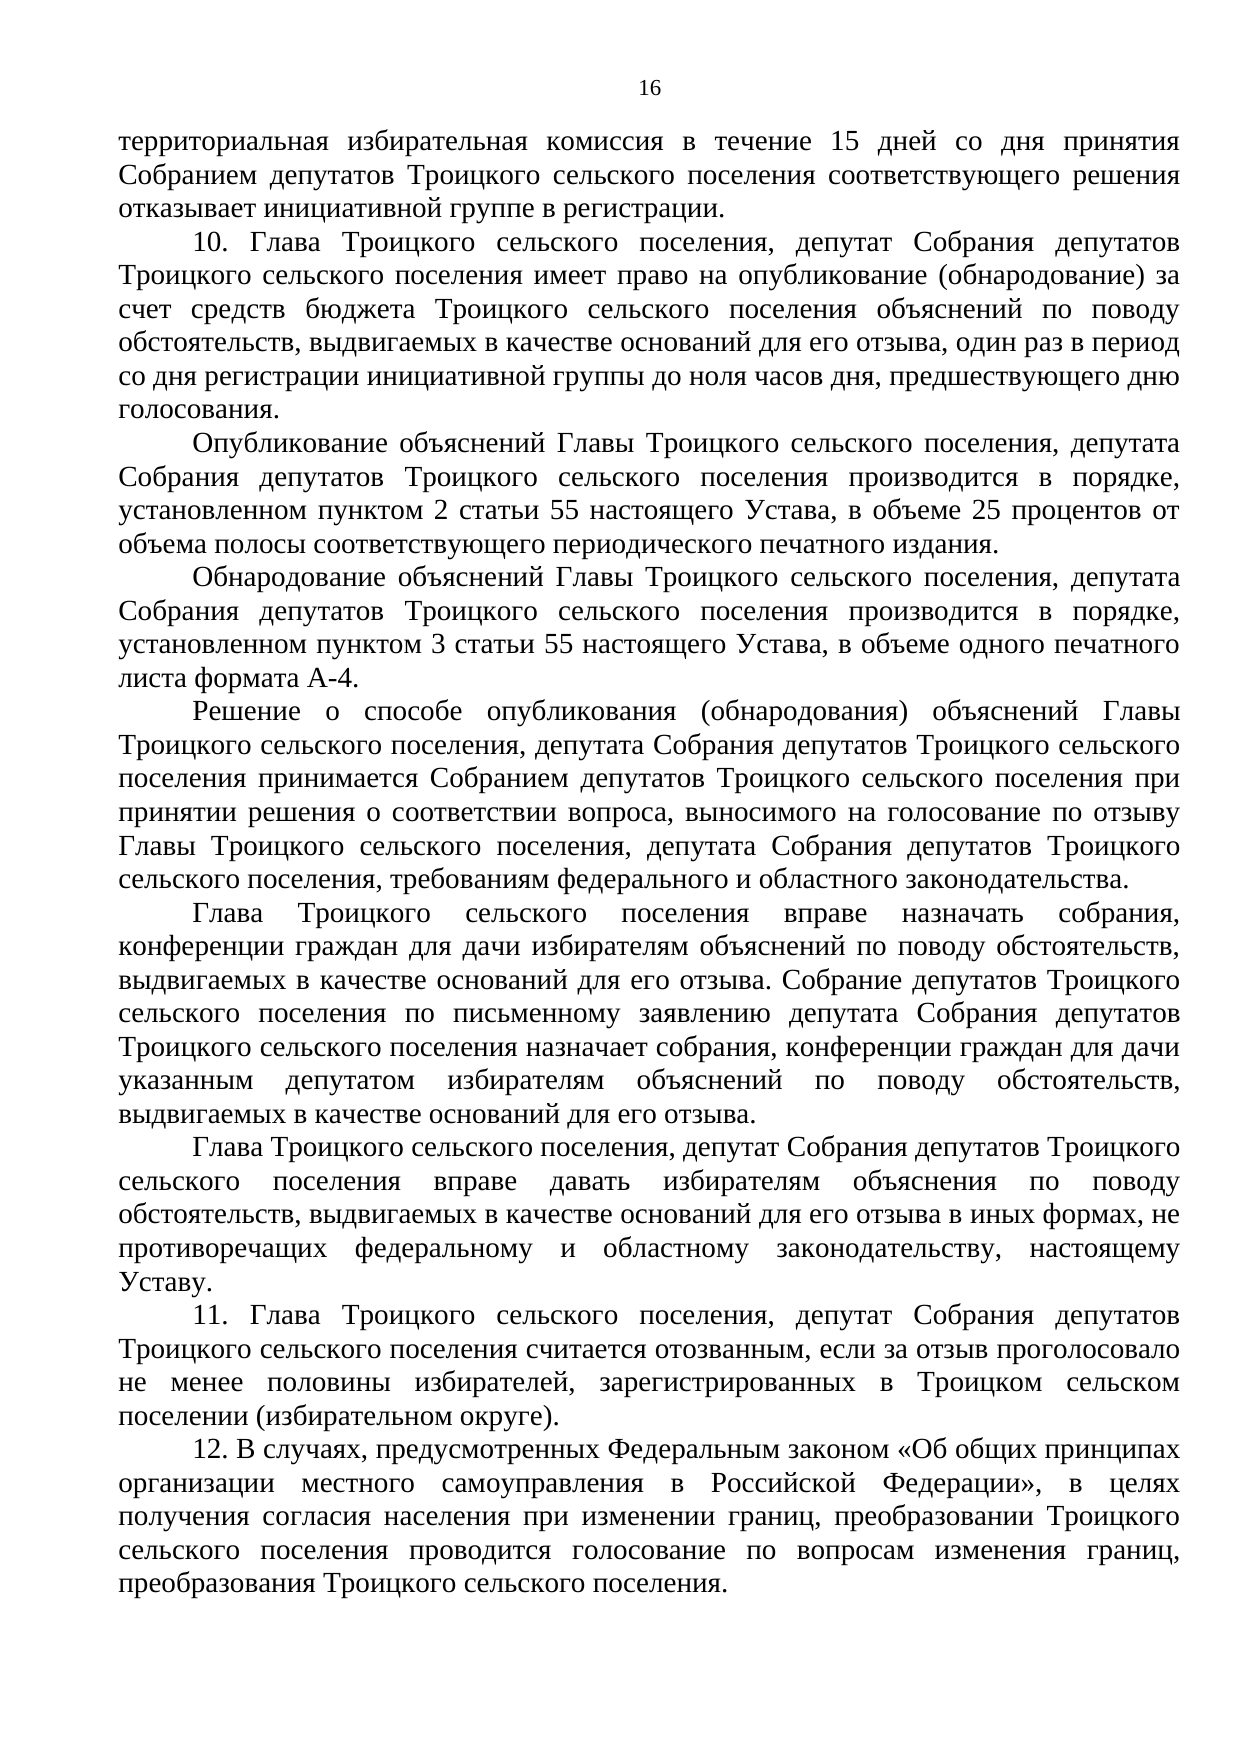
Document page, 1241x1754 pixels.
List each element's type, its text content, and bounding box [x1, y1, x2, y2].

text Глава Троицкого сельского поселения, депутат Собрания депутатов Троицкого сельского поселения вправе давать избирателям объяснения по поводу обстоятельств, выдвигаемых в качестве оснований для его отзыва в иных формах, не противоречащих федеральному и областному законодательству, настоящему Уставу. [118, 1129, 1181, 1297]
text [118, 123, 1181, 224]
text Глава Троицкого сельского поселения вправе назначать собрания, конференции граждан для дачи избирателям объяснений по поводу обстоятельств, выдвигаемых в качестве оснований для его отзыва. Собрание депутатов Троицкого сельского поселения по письменному заявлению депутата Собрания депутатов Троицкого сельского поселения назначает собрания, конференции граждан для дачи указанным депутатом избирателям объяснений по поводу обстоятельств, выдвигаемых в качестве оснований для его отзыва. [118, 895, 1181, 1129]
text 12. В случаях, предусмотренных Федеральным законом «Об общих принципах организации местного самоуправления в Российской Федерации», в целях получения согласия населения при изменении границ, преобразовании Троицкого сельского поселения проводится голосование по вопросам изменения границ, преобразования Троицкого сельского поселения. [118, 1431, 1181, 1599]
text Опубликование объяснений Главы Троицкого сельского поселения, депутата Собрания депутатов Троицкого сельского поселения производится в порядке, установленном пунктом 2 статьи 55 настоящего Устава, в объеме 25 процентов от объема полосы соответствующего периодического печатного издания. [118, 425, 1181, 559]
text Обнародование объяснений Главы Троицкого сельского поселения, депутата Собрания депутатов Троицкого сельского поселения производится в порядке, установленном пунктом 3 статьи 55 настоящего Устава, в объеме одного печатного листа формата А-4. [118, 559, 1181, 693]
text Решение о способе опубликования (обнародования) объяснений Главы Троицкого сельского поселения, депутата Собрания депутатов Троицкого сельского поселения принимается Собранием депутатов Троицкого сельского поселения при принятии решения о соответствии вопроса, выносимого на голосование по отзыву Главы Троицкого сельского поселения, депутата Собрания депутатов Троицкого сельского поселения, требованиям федерального и областного законодательства. [118, 693, 1181, 895]
text 11. Глава Троицкого сельского поселения, депутат Собрания депутатов Троицкого сельского поселения считается отозванным, если за отзыв проголосовало не менее половины избирателей, зарегистрированных в Троицком сельском поселении (избирательном округе). [118, 1297, 1181, 1431]
text 10. Глава Троицкого сельского поселения, депутат Собрания депутатов Троицкого сельского поселения имеет право на опубликование (обнародование) за счет средств бюджета Троицкого сельского поселения объяснений по поводу обстоятельств, выдвигаемых в качестве оснований для его отзыва, один раз в период со дня регистрации инициативной группы до ноля часов дня, предшествующего дню голосования. [118, 224, 1181, 425]
